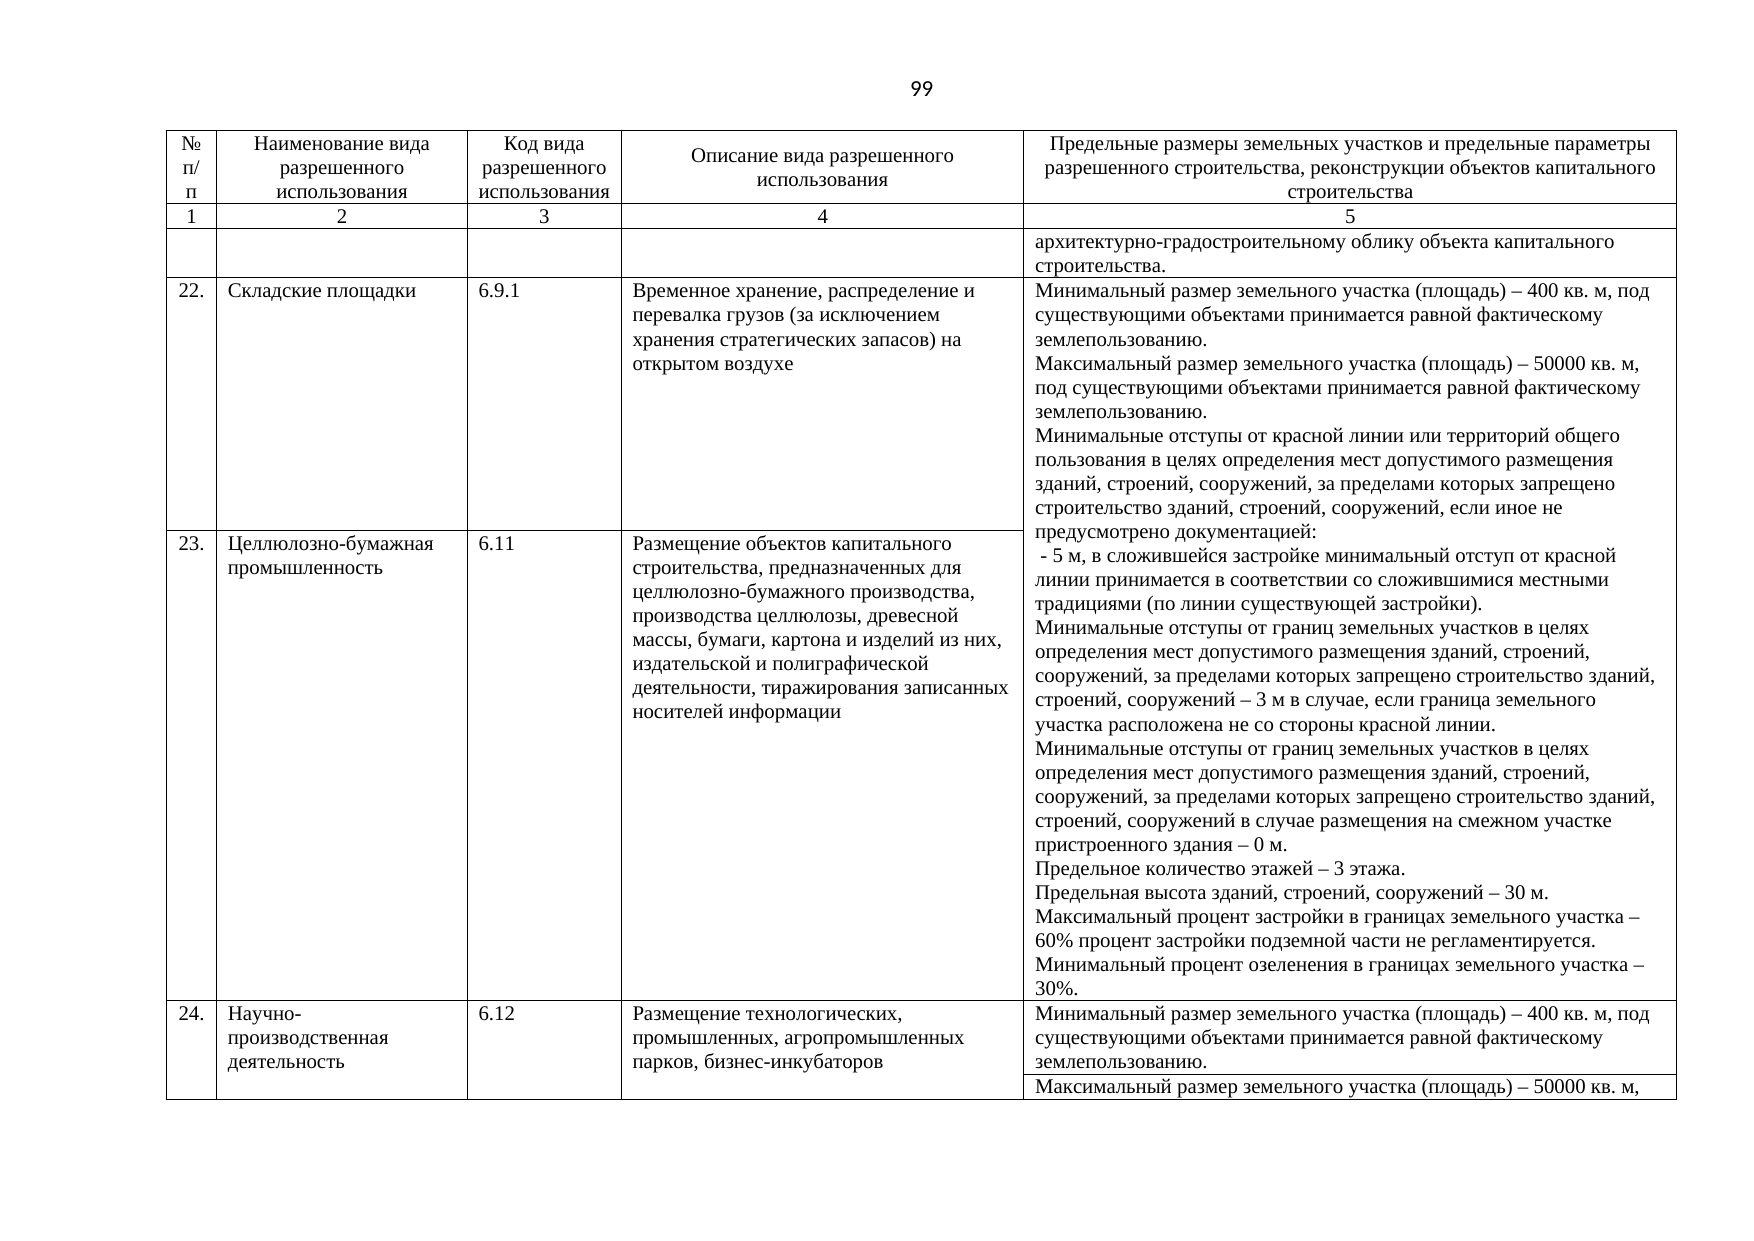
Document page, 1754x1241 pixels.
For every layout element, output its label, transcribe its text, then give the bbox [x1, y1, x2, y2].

table_header Предельные размеры земельных участков и предельные параметры разрешенного строительства, реконструкции объектов капитального строительства [1024, 131, 1676, 203]
table_cell Складские площадки [217, 278, 467, 529]
table_header Код вида разрешенного использования [468, 131, 621, 203]
table_cell Минимальный размер земельного участка (площадь) – 400 кв. м, под существующими объектами принимается равной фактическому землепользованию. Максимальный размер земельного участка (площадь) – 50000 кв. м, под существующими объектами принимается равной фактическому землепользованию. Минимальные отступы от красной линии или территорий общего пользования в целях определения мест допустимого размещения зданий, строений, сооружений, за пределами которых запрещено строительство зданий, строений, сооружений, если иное не предусмотрено документацией: - 5 м, в сложившейся застройке минимальный отступ от красной линии принимается в соответствии со сложившимися местными традициями (по линии существующей застройки). Минимальные отступы от границ земельных участков в целях определения мест допустимого размещения зданий, строений, сооружений, за пределами которых запрещено строительство зданий, строений, сооружений – 3 м в случае, если граница земельного участка расположена не со стороны красной линии. Минимальные отступы от границ земельных участков в целях определения мест допустимого размещения зданий, строений, сооружений, за пределами которых запрещено строительство зданий, строений, сооружений в случае размещения на смежном участке пристроенного здания – 0 м. Предельное количество этажей – 3 этажа. Предельная высота зданий, строений, сооружений – 30 м. Максимальный процент застройки в границах земельного участка – 60% процент застройки подземной части не регламентируется. Минимальный процент озеленения в границах земельного участка – 30%. [1024, 278, 1676, 1000]
table_cell Минимальный размер земельного участка (площадь) – 400 кв. м, под существующими объектами принимается равной фактическому землепользованию. [1024, 1001, 1676, 1073]
table_cell 24. [167, 1001, 216, 1098]
table_cell 3 [468, 204, 621, 228]
table_cell 6.11 [468, 531, 621, 1000]
table_cell Научно-производственная деятельность [217, 1001, 467, 1098]
table_cell 2 [217, 204, 467, 228]
table_cell Максимальный размер земельного участка (площадь) – 50000 кв. м, под существующими объектами принимается равной фактическому землепользованию. [1024, 1075, 1676, 1098]
table_cell Размещение технологических, промышленных, агропромышленных парков, бизнес-инкубаторов [622, 1001, 1023, 1098]
table_cell Временное хранение, распределение и перевалка грузов (за исключением хранения стратегических запасов) на открытом воздухе [622, 278, 1023, 529]
table_header Наименование вида разрешенного использования [217, 131, 467, 203]
table_cell 6.12 [468, 1001, 621, 1098]
table_cell 22. [167, 278, 216, 529]
table_cell 23. [167, 531, 216, 1000]
table_cell Целлюлозно-бумажная промышленность [217, 531, 467, 1000]
table_cell 5 [1024, 204, 1676, 228]
table_cell 1 [167, 204, 216, 228]
table_header Описание вида разрешенного использования [622, 131, 1023, 203]
table_cell Параметры принимать в соответствии с Требованиями к архитектурно-градостроительному облику объекта капитального строительства. [1024, 229, 1676, 277]
table_cell Размещение объектов капитального строительства, предназначенных для целлюлозно-бумажного производства, производства целлюлозы, древесной массы, бумаги, картона и изделий из них, издательской и полиграфической деятельности, тиражирования записанных носителей информации [622, 531, 1023, 1000]
table_cell 6.9.1 [468, 278, 621, 529]
table_cell 4 [622, 204, 1023, 228]
table_header № п/п [167, 131, 216, 203]
